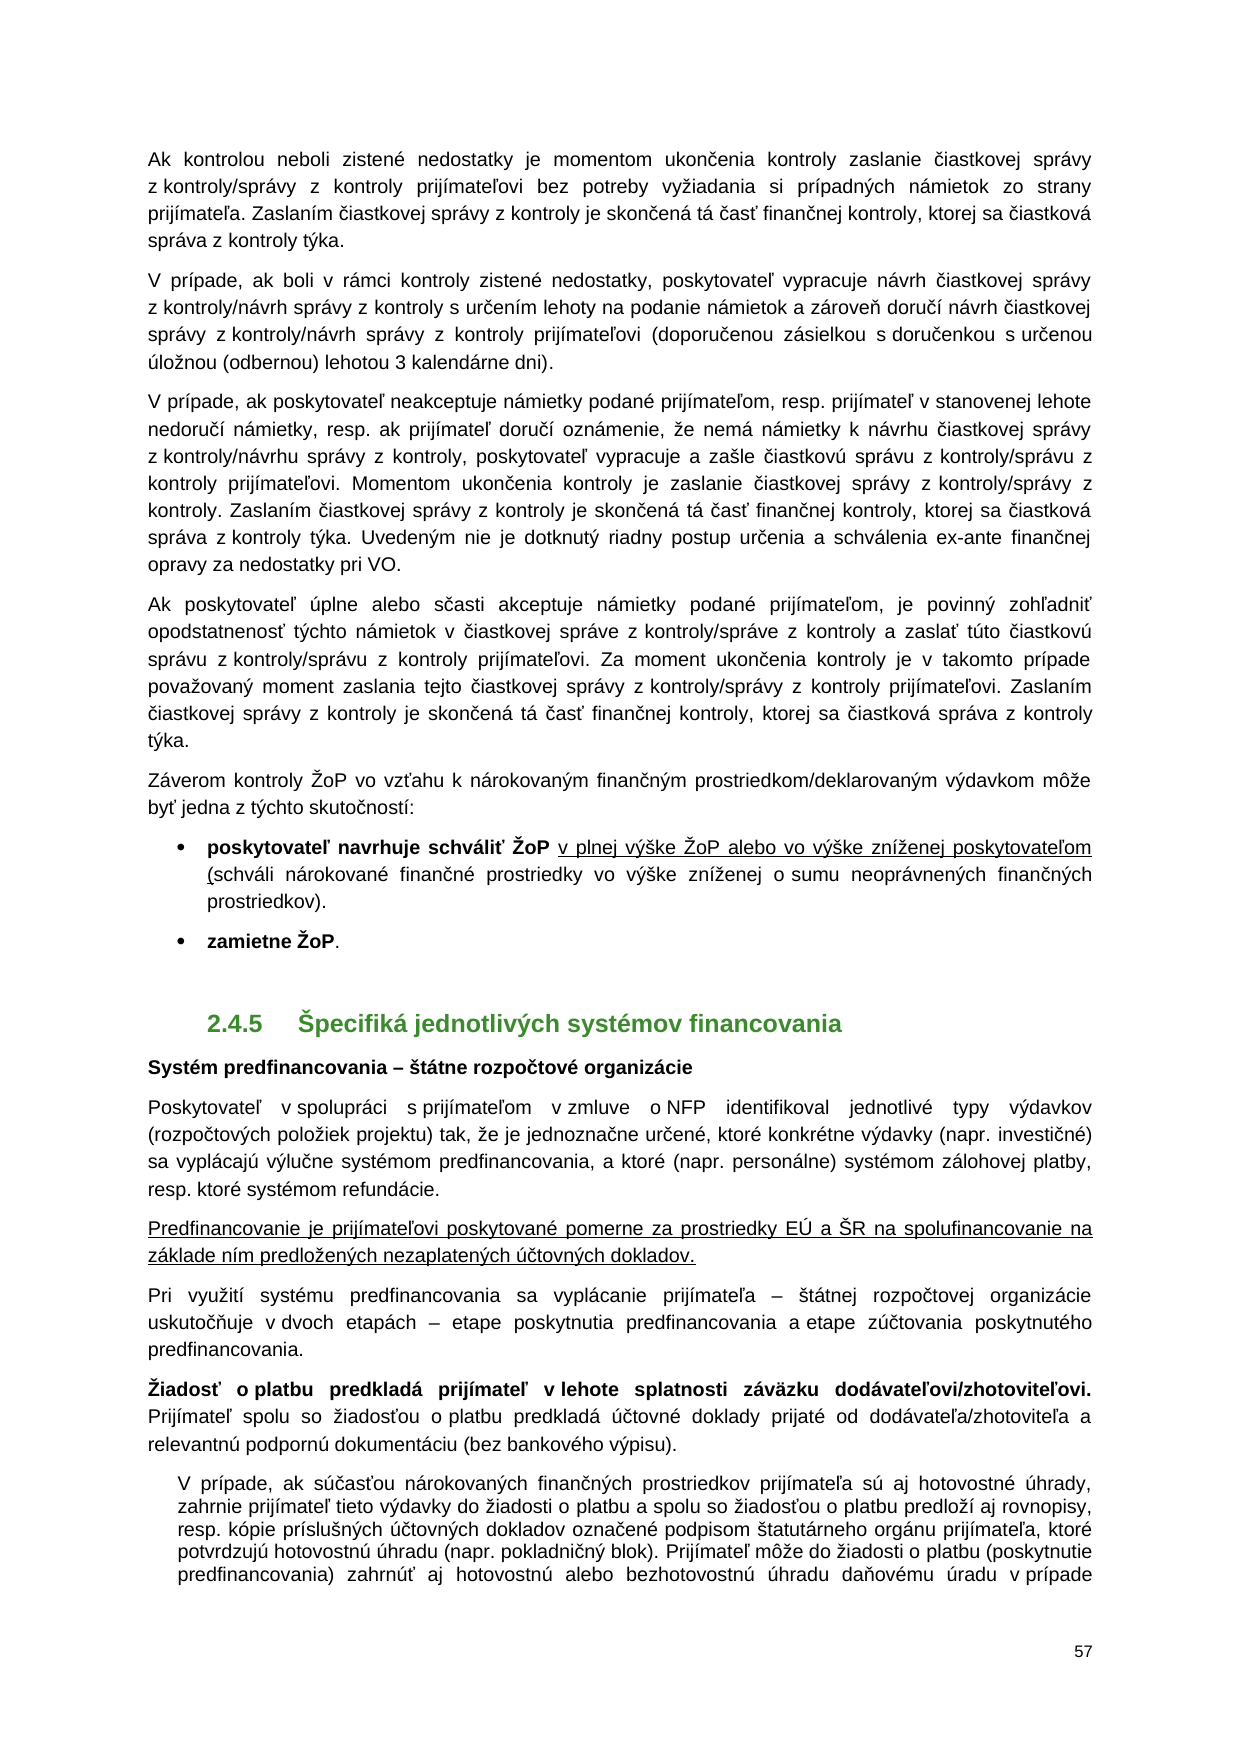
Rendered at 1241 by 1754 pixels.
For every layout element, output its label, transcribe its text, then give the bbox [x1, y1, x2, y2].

text Systém predfinancovania – štátne rozpočtové organizácie [148, 1056, 1092, 1079]
text Predfinancovanie je prijímateľovi poskytované pomerne za prostriedky EÚ a ŠR na spolufinancovanie na základe ním predložených nezaplatených účtovných dokladov. [148, 1238, 1092, 1267]
list zamietne ŽoP. [177, 930, 1092, 952]
text V prípade, ak boli v rámci kontroly zistené nedostatky, poskytovateľ vypracuje návrh čiastkovej správy z kontroly/návrh správy z kontroly s určením lehoty na podanie námietok a zároveň doručí návrh čiastkovej správy z kontroly/návrh správy z kontroly prijímateľovi (doporučenou zásielkou s doručenkou s určenou úložnou (odbernou) lehotou 3 kalendárne dni). [148, 269, 1092, 373]
text Záverom kontroly ŽoP vo vzťahu k nárokovaným finančným prostriedkom/deklarovaným výdavkom môže byť jedna z týchto skutočností: [148, 769, 1092, 818]
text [177, 1472, 1092, 1586]
text Poskytovateľ v spolupráci s prijímateľom v zmluve o NFP identifikoval jednotlivé typy výdavkov (rozpočtových položiek projektu) tak, že je jednoznačne určené, ktoré konkrétne výdavky (napr. investičné) sa vyplácajú výlučne systémom predfinancovania, a ktoré (napr. personálne) systémom zálohovej platby, resp. ktoré systémom refundácie. [148, 1096, 1092, 1200]
text Ak kontrolou neboli zistené nedostatky je momentom ukončenia kontroly zaslanie čiastkovej správy z kontroly/správy z kontroly prijímateľovi bez potreby vyžiadania si prípadných námietok zo strany prijímateľa. Zaslaním čiastkovej správy z kontroly je skončená tá časť finančnej kontroly, ktorej sa čiastková správa z kontroly týka. [148, 148, 1092, 252]
list poskytovateľ navrhuje schváliť ŽoP v plnej výške ŽoP alebo vo výške zníženej poskytovateľom (schváli nárokované finančné prostriedky vo výške zníženej o sumu neoprávnených finančných prostriedkov). [177, 836, 1092, 913]
subtitle Špecifiká jednotlivých systémov financovania [207, 1009, 1092, 1038]
text Ak poskytovateľ úplne alebo sčasti akceptuje námietky podané prijímateľom, je povinný zohľadniť opodstatnenosť týchto námietok v čiastkovej správe z kontroly/správe z kontroly a zaslať túto čiastkovú správu z kontroly/správu z kontroly prijímateľovi. Za moment ukončenia kontroly je v takomto prípade považovaný moment zaslania tejto čiastkovej správy z kontroly/správy z kontroly prijímateľovi. Zaslaním čiastkovej správy z kontroly je skončená tá časť finančnej kontroly, ktorej sa čiastková správa z kontroly týka. [148, 593, 1092, 752]
text V prípade, ak poskytovateľ neakceptuje námietky podané prijímateľom, resp. prijímateľ v stanovenej lehote nedoručí námietky, resp. ak prijímateľ doručí oznámenie, že nemá námietky k návrhu čiastkovej správy z kontroly/návrhu správy z kontroly, poskytovateľ vypracuje a zašle čiastkovú správu z kontroly/správu z kontroly prijímateľovi. Momentom ukončenia kontroly je zaslanie čiastkovej správy z kontroly/správy z kontroly. Zaslaním čiastkovej správy z kontroly je skončená tá časť finančnej kontroly, ktorej sa čiastková správa z kontroly týka. Uvedeným nie je dotknutý riadny postup určenia a schválenia ex-ante finančnej opravy za nedostatky pri VO. [148, 390, 1092, 576]
text Predfinancovanie je prijímateľovi poskytované pomerne za prostriedky EÚ a ŠR na spolufinancovanie na základe ním predložených nezaplatených účtovných dokladov. [148, 1217, 1092, 1237]
text Pri využití systému predfinancovania sa vyplácanie prijímateľa – štátnej rozpočtovej organizácie uskutočňuje v dvoch etapách – etape poskytnutia predfinancovania a etape zúčtovania poskytnutého predfinancovania. [148, 1284, 1092, 1361]
text Žiadosť o platbu predkladá prijímateľ v lehote splatnosti záväzku dodávateľovi/zhotoviteľovi. Prijímateľ spolu so žiadosťou o platbu predkladá účtovné doklady prijaté od dodávateľa/zhotoviteľa a relevantnú podpornú dokumentáciu (bez bankového výpisu). [148, 1378, 1092, 1455]
